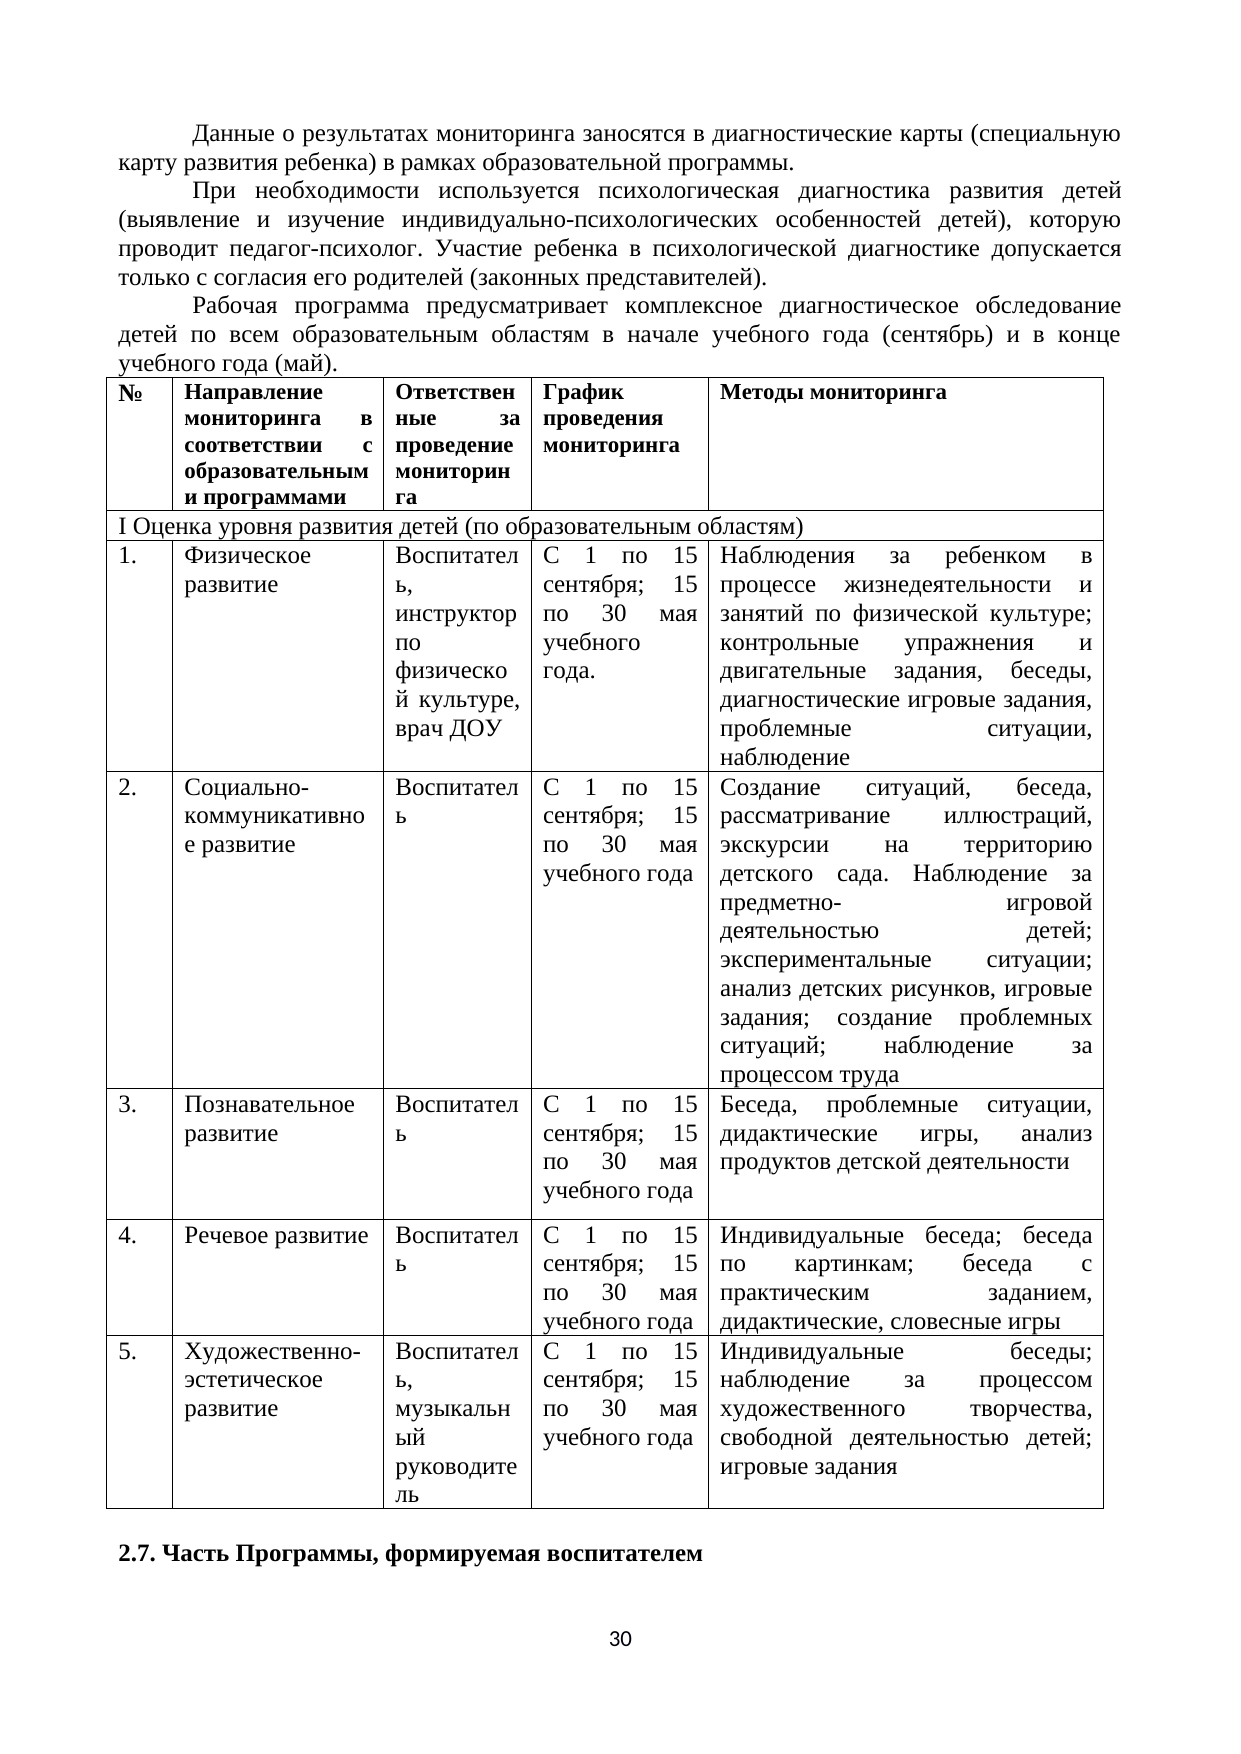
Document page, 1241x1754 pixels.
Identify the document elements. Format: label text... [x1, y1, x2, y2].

table_cell I Оценка уровня развития детей (по образовательным областям) [107, 511, 1103, 539]
table_header Направление мониторинга в соответствии с образовательными программами [173, 378, 383, 510]
table_cell С 1 по 15 сентября; 15 по 30 мая учебного года [532, 1089, 708, 1219]
table_cell 4. [107, 1220, 172, 1335]
table_cell Социально- коммуникативное развитие [173, 772, 383, 1088]
table_cell Физическое развитие [173, 541, 383, 771]
table_cell Художественно- эстетическое развитие [173, 1336, 383, 1508]
table_cell Создание ситуаций, беседа, рассматривание иллюстраций, экскурсии на территорию детского сада. Наблюдение за предметно- игровой деятельностью детей; экспериментальные ситуации; анализ детских рисунков, игровые задания; создание проблемных ситуаций; наблюдение за процессом труда [709, 772, 1103, 1088]
table_header График проведения мониторинга [532, 378, 708, 510]
table_cell С 1 по 15 сентября; 15 по 30 мая учебного года [532, 1220, 708, 1335]
table_cell Индивидуальные беседа; беседа по картинкам; беседа с практическим заданием, дидактические, словесные игры [709, 1220, 1103, 1335]
table_cell Воспитатель [384, 772, 531, 1088]
text Рабочая программа предусматривает комплексное диагностическое обследование детей по всем образовательным областям в начале учебного года (сентябрь) и в конце учебного года (май). [118, 291, 1122, 377]
table_cell 1. [107, 541, 172, 771]
text Данные о результатах мониторинга заносятся в диагностические карты (специальную карту развития ребенка) в рамках образовательной программы. [118, 118, 1122, 176]
table_cell Речевое развитие [173, 1220, 383, 1335]
table_header Методы мониторинга [709, 378, 1103, 510]
table_cell 3. [107, 1089, 172, 1219]
table_cell С 1 по 15 сентября; 15 по 30 мая учебного года [532, 772, 708, 1088]
text При необходимости используется психологическая диагностика развития детей (выявление и изучение индивидуально-психологических особенностей детей), которую проводит педагог-психолог. Участие ребенка в психологической диагностике допускается только с согласия его родителей (законных представителей). [118, 176, 1122, 291]
table_cell 2. [107, 772, 172, 1088]
table_cell С 1 по 15 сентября; 15 по 30 мая учебного года. [532, 541, 708, 771]
text 2.7. Часть Программы, формируемая воспитателем [118, 1538, 1122, 1567]
table_cell 5. [107, 1336, 172, 1508]
table_cell Беседа, проблемные ситуации, дидактические игры, анализ продуктов детской деятельности [709, 1089, 1103, 1219]
table_cell Воспитатель [384, 1220, 531, 1335]
table_cell Индивидуальные беседы; наблюдение за процессом художественного творчества, свободной деятельностью детей; игровые задания [709, 1336, 1103, 1508]
table_cell Познавательное развитие [173, 1089, 383, 1219]
table_cell Наблюдения за ребенком в процессе жизнедеятельности и занятий по физической культуре; контрольные упражнения и двигательные задания, беседы, диагностические игровые задания, проблемные ситуации, наблюдение [709, 541, 1103, 771]
table_cell Воспитатель, музыкальный руководитель [384, 1336, 531, 1508]
table_header № [107, 378, 172, 510]
table_cell Воспитатель, инструктор по физической культуре, врач ДОУ [384, 541, 531, 771]
table_cell Воспитатель [384, 1089, 531, 1219]
table_header Ответственные за проведение мониторинга [384, 378, 531, 510]
table_cell С 1 по 15 сентября; 15 по 30 мая учебного года [532, 1336, 708, 1508]
